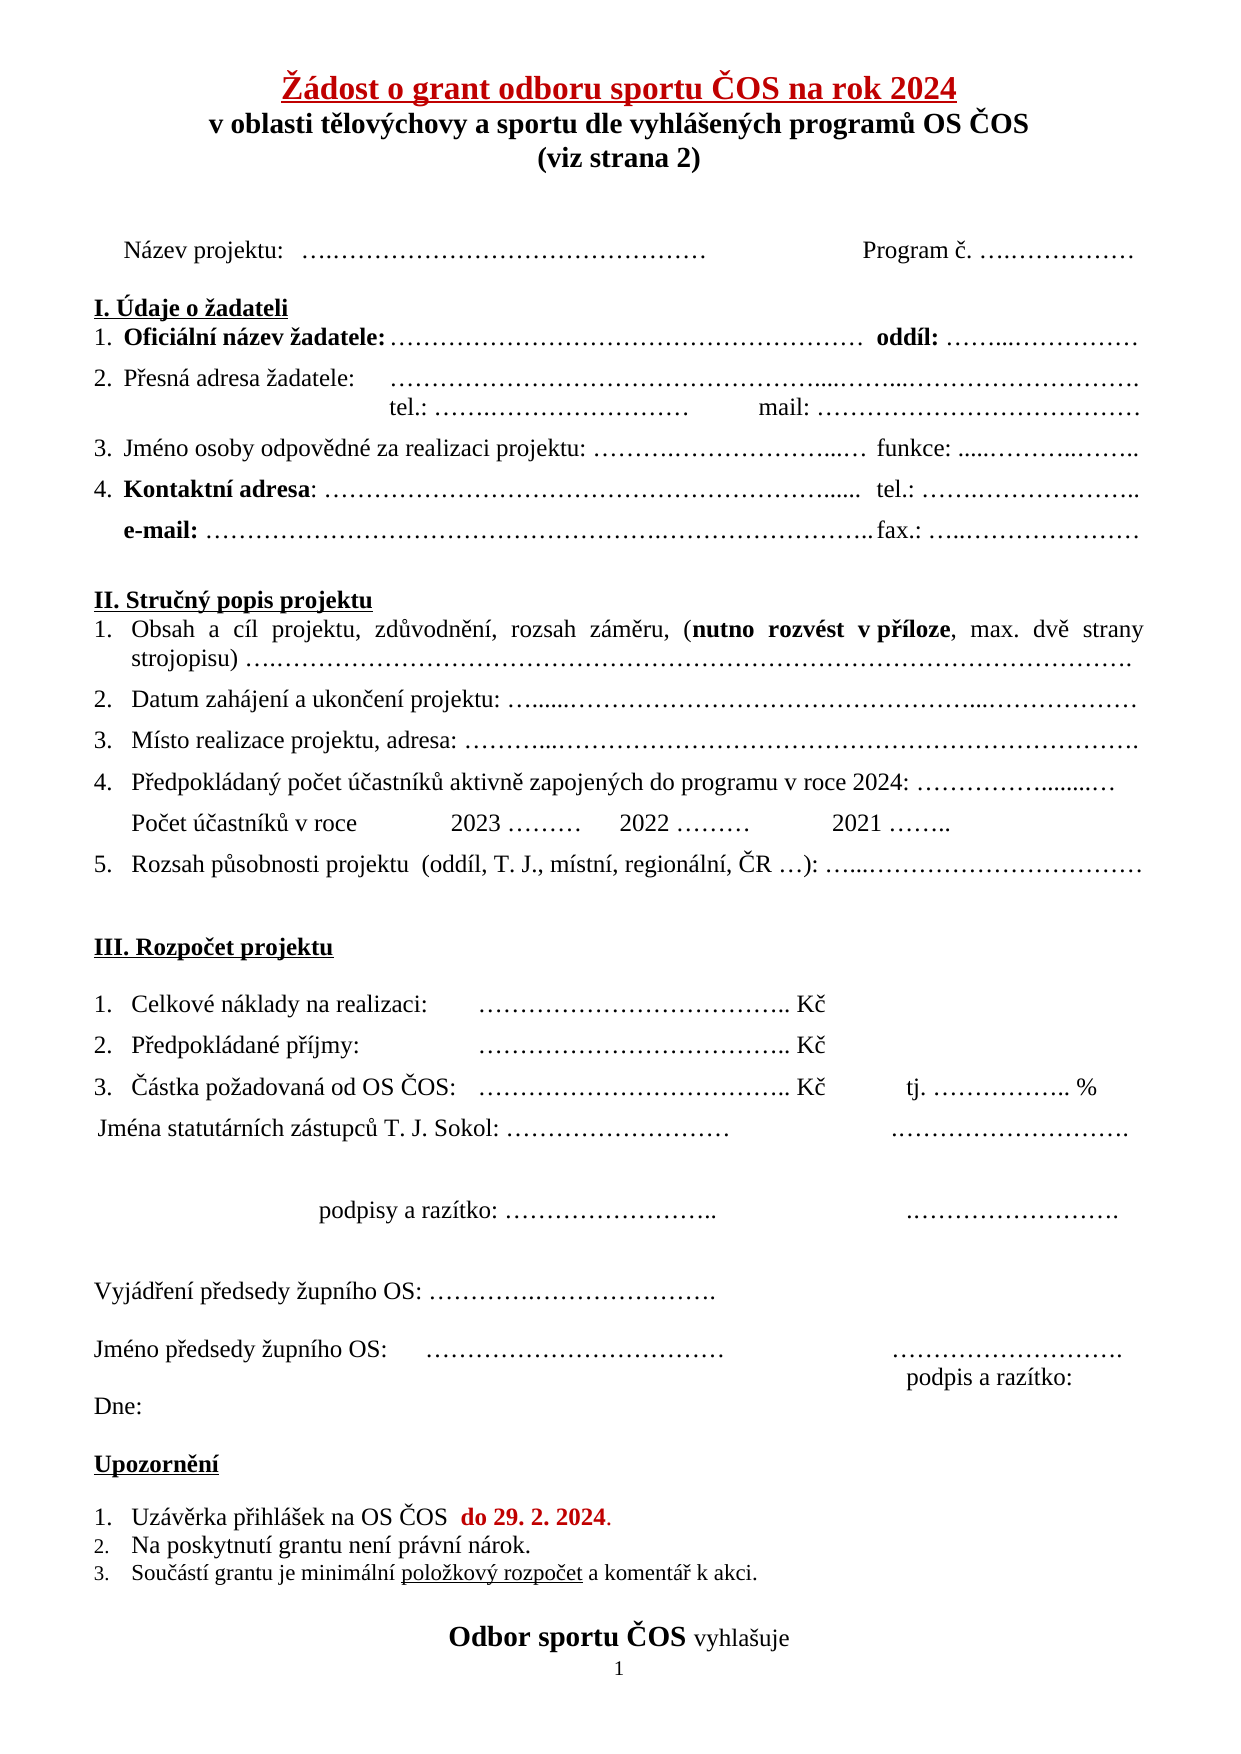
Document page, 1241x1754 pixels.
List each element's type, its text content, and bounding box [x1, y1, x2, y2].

subtitle Upozornění [94, 1449, 1144, 1477]
text Dne: [94, 1391, 1144, 1420]
list Částka požadovaná od OS ČOS: ……………………………….. Kč tj. …………….. % [94, 1072, 1144, 1101]
text Odbor sportu ČOS vyhlašuje [94, 1619, 1144, 1652]
text podpisy a razítko: …………………….. .……………………. [94, 1195, 1144, 1223]
list Na poskytnutí grantu není právní nárok. [94, 1530, 1144, 1559]
text Název projektu: ….……………………………………… Program č. ….…………… [94, 236, 1144, 264]
list Oficiální název žadatele: ………………………………………………… oddíl: ……...…………… [94, 322, 1144, 351]
list Rozsah působnosti projektu (oddíl, T. J., místní, regionální, ČR …): …...…………………………… [94, 849, 1144, 878]
text II. Stručný popis projektu [94, 586, 1144, 614]
text Počet účastníků v roce 2023 ……… 2022 ……… 2021 …….. [94, 808, 1144, 837]
list Předpokládané příjmy: ……………………………….. Kč [94, 1031, 1144, 1059]
list Datum zahájení a ukončení projektu: …......…………………………………………...……………… [94, 684, 1144, 713]
text Jméno předsedy župního OS: ……………………………… ………………………. [94, 1334, 1144, 1362]
list Celkové náklady na realizaci: ……………………………….. Kč [94, 989, 1144, 1018]
text III. Rozpočet projektu [94, 932, 1144, 961]
text e-mail: ……………………………………………….…………………….. fax.: …..………………… [94, 516, 1144, 544]
text podpis a razítko: [94, 1362, 1144, 1391]
list Přesná adresa žadatele: ……………………………………………....……...………………………. tel.: …….…………………… mail: ………………………………… [94, 363, 1144, 421]
list Součástí grantu je minimální položkový rozpočet a komentář k akci. [94, 1559, 1144, 1585]
list Uzávěrka přihlášek na OS ČOS do 29. 2. 2024. [94, 1502, 1144, 1530]
subtitle Žádost o grant odboru sportu ČOS na rok 2024 [94, 68, 1144, 106]
list Kontaktní adresa: ……………………………………………………...... tel.: …….……………….. [94, 474, 1144, 503]
text Jména statutárních zástupců T. J. Sokol: ……………………… .………………………. [94, 1113, 1144, 1142]
list Obsah a cíl projektu, zdůvodnění, rozsah záměru, (nutno rozvést v příloze, max. dvě strany strojopisu) ….…………………………………………………………………………………………. [94, 614, 1144, 672]
text Vyjádření předsedy župního OS: ………….…………………. [94, 1276, 1144, 1305]
subtitle I. Údaje o žadateli [94, 293, 1144, 322]
list Předpokládaný počet účastníků aktivně zapojených do programu v roce 2024: ……………........… [94, 767, 1144, 796]
list Jméno osoby odpovědné za realizaci projektu: ……….………………...… funkce: .....………..…….. [94, 433, 1144, 462]
text (viz strana 2) [94, 140, 1144, 173]
text v oblasti tělovýchovy a sportu dle vyhlášených programů OS ČOS [94, 106, 1144, 140]
list Místo realizace projektu, adresa: ………...……………………………………………………………. [94, 726, 1144, 754]
